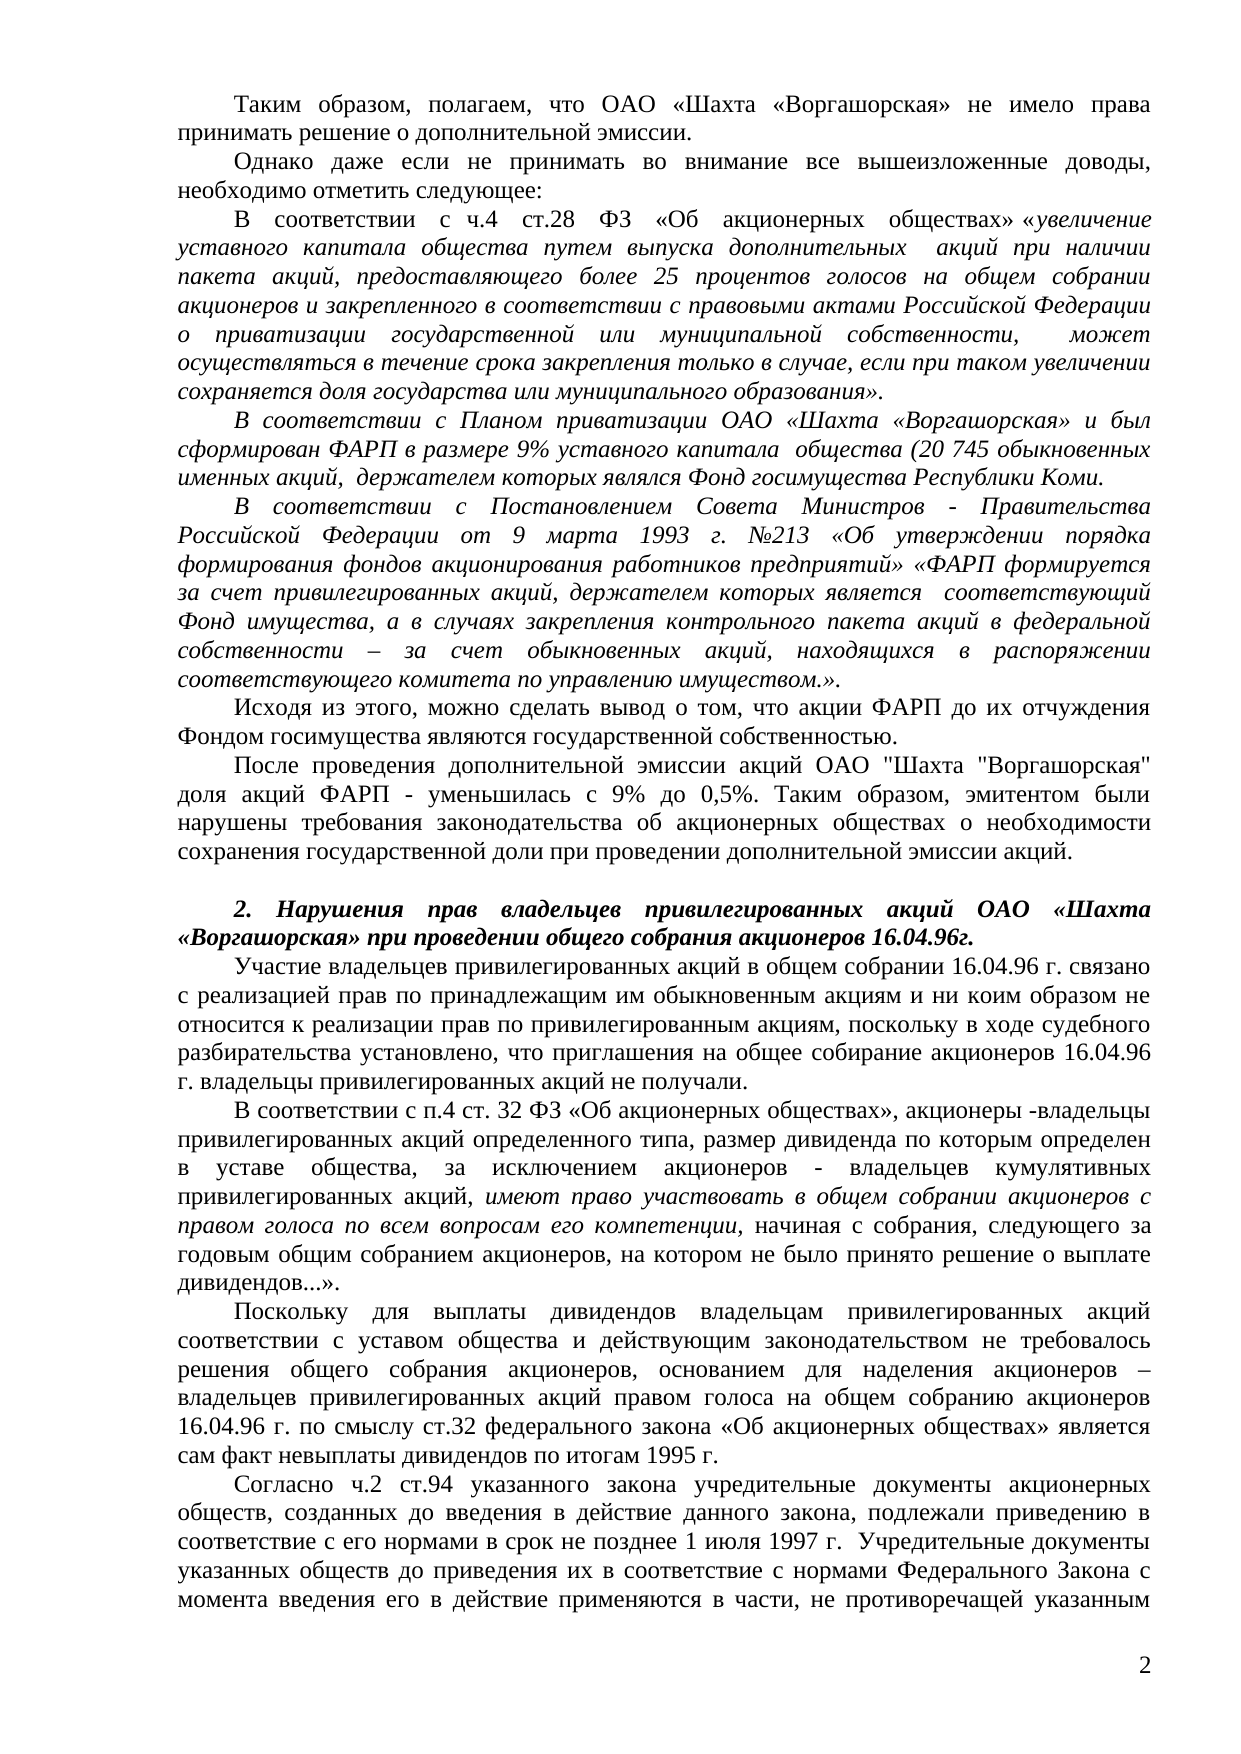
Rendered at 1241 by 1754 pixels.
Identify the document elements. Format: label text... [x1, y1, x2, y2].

text После проведения дополнительной эмиссии акций ОАО "Шахта "Воргашорская" доля акций ФАРП - уменьшилась с 9% до 0,5%. Таким образом, эмитентом были нарушены требования законодательства об акционерных обществах о необходимости сохранения государственной доли при проведении дополнительной эмиссии акций. [177, 750, 1152, 865]
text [177, 1469, 1152, 1612]
text Поскольку для выплаты дивидендов владельцам привилегированных акций соответствии с уставом общества и действующим законодательством не требовалось решения общего собрания акционеров, основанием для наделения акционеров – владельцев привилегированных акций правом голоса на общем собранию акционеров 16.04.96 г. по смыслу ст.32 федерального закона «Об акционерных обществах» является сам факт невыплаты дивидендов по итогам 1995 г. [177, 1296, 1152, 1469]
text 2. Нарушения прав владельцев привилегированных акций ОАО «Шахта «Воргашорская» при проведении общего собрания акционеров 16.04.96г. [177, 894, 1152, 951]
text Таким образом, полагаем, что ОАО «Шахта «Воргашорская» не имело права принимать решение о дополнительной эмиссии. [177, 89, 1152, 146]
subtitle В соответствии с Постановлением Совета Министров - Правительства Российской Федерации от 9 марта 1993 г. №213 «Об утверждении порядка формирования фондов акционирования работников предприятий» «ФАРП формируется за счет привилегированных акций, держателем которых является соответствующий Фонд имущества, а в случаях закрепления контрольного пакета акций в федеральной собственности – за счет обыкновенных акций, находящихся в распоряжении соответствующего комитета по управлению имуществом.». [177, 491, 1152, 692]
text В соответствии с п.4 ст. 32 ФЗ «Об акционерных обществах», акционеры -владельцы привилегированных акций определенного типа, размер дивиденда по которым определен в уставе общества, за исключением акционеров - владельцев кумулятивных привилегированных акций, имеют право участвовать в общем собрании акционеров с правом голоса по всем вопросам его компетенции, начиная с собрания, следующего за годовым общим собранием акционеров, на котором не было принято решение о выплате дивидендов...». [177, 1095, 1152, 1296]
text Однако даже если не принимать во внимание все вышеизложенные доводы, необходимо отметить следующее: [177, 146, 1152, 204]
text Участие владельцев привилегированных акций в общем собрании 16.04.96 г. связано с реализацией прав по принадлежащим им обыкновенным акциям и ни коим образом не относится к реализации прав по привилегированным акциям, поскольку в ходе судебного разбирательства установлено, что приглашения на общее собирание акционеров 16.04.96 г. владельцы привилегированных акций не получали. [177, 951, 1152, 1095]
subtitle В соответствии с Планом приватизации ОАО «Шахта «Воргашорская» и был сформирован ФАРП в размере 9% уставного капитала общества (20 745 обыкновенных именных акций, держателем которых являлся Фонд госимущества Республики Коми. [177, 405, 1152, 491]
text Исходя из этого, можно сделать вывод о том, что акции ФАРП до их отчуждения Фондом госимущества являются государственной собственностью. [177, 692, 1152, 750]
text В соответствии с ч.4 ст.28 ФЗ «Об акционерных обществах» «увеличение уставного капитала общества путем выпуска дополнительных акций при наличии пакета акций, предоставляющего более 25 процентов голосов на общем собрании акционеров и закрепленного в соответствии с правовыми актами Российской Федерации о приватизации государственной или муниципальной собственности, может осуществляться в течение срока закрепления только в случае, если при таком увеличении сохраняется доля государства или муниципального образования». [177, 204, 1152, 405]
